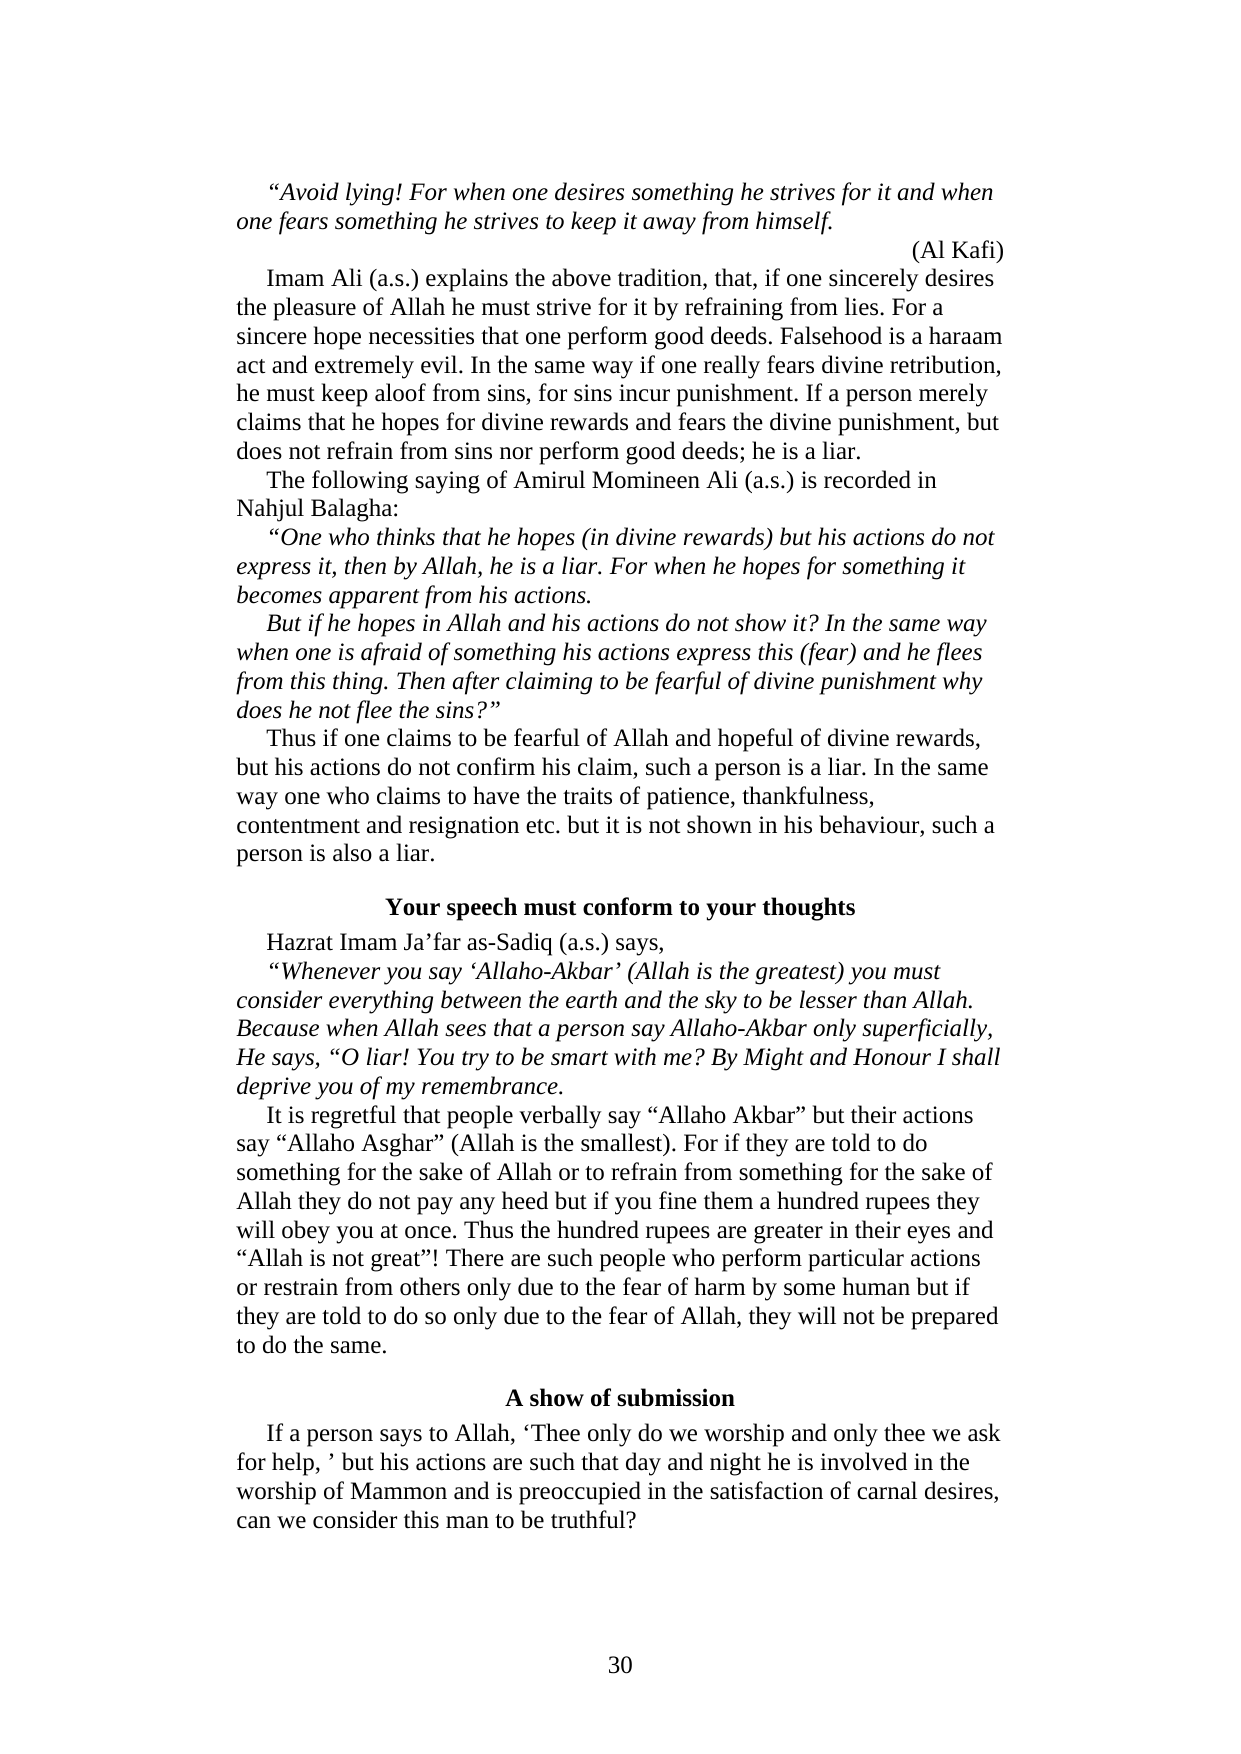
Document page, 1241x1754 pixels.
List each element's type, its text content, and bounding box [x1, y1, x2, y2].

text It is regretful that people verbally say “Allaho Akbar” but their actions say “Allaho Asghar” (Allah is the smallest). For if they are told to do something for the sake of Allah or to refrain from something for the sake of Allah they do not pay any heed but if you fine them a hundred rupees they will obey you at once. Thus the hundred rupees are greater in their eyes and “Allah is not great”! There are such people who perform particular actions or restrain from others only due to the fear of harm by some human but if they are told to do so only due to the fear of Allah, they will not be prepared to do the same. [236, 1100, 1004, 1358]
subtitle Your speech must conform to your thoughts [236, 892, 1004, 921]
text Imam Ali (a.s.) explains the above tradition, that, if one sincerely desires the pleasure of Allah he must strive for it by refraining from lies. For a sincere hope necessities that one perform good deeds. Falsehood is a haraam act and extremely evil. In the same way if one really fears divine retribution, he must keep aloof from sins, for sins incur punishment. If a person merely claims that he hopes for divine rewards and fears the divine punishment, but does not refrain from sins nor perform good deeds; he is a liar. [236, 263, 1004, 465]
text “Whenever you say ‘Allaho-Akbar’ (Allah is the greatest) you must consider everything between the earth and the sky to be lesser than Allah. Because when Allah sees that a person say Allaho-Akbar only superficially, He says, “O liar! You try to be smart with me? By Might and Honour I shall deprive you of my remembrance. [236, 956, 1004, 1100]
subtitle A show of submission [236, 1383, 1004, 1412]
text (Al Kafi) [236, 235, 1004, 263]
text “Avoid lying! For when one desires something he strives for it and when one fears something he strives to keep it away from himself. [236, 177, 1004, 235]
text “One who thinks that he hopes (in divine rewards) but his actions do not express it, then by Allah, he is a liar. For when he hopes for something it becomes apparent from his actions. [236, 522, 1004, 608]
text Thus if one claims to be fearful of Allah and hopeful of divine rewards, but his actions do not confirm his claim, such a person is a liar. In the same way one who claims to have the traits of patience, thankfulness, contentment and resignation etc. but it is not shown in his behaviour, such a person is also a liar. [236, 723, 1004, 867]
text But if he hopes in Allah and his actions do not show it? In the same way when one is afraid of something his actions express this (fear) and he flees from this thing. Then after claiming to be fearful of divine punishment why does he not flee the sins?” [236, 608, 1004, 723]
text Hazrat Imam Ja’far as-Sadiq (a.s.) says, [236, 927, 1004, 956]
text If a person says to Allah, ‘Thee only do we worship and only thee we ask for help, ’ but his actions are such that day and night he is involved in the worship of Mammon and is preoccupied in the satisfaction of carnal desires, can we consider this man to be truthful? [236, 1418, 1004, 1533]
text The following saying of Amirul Momineen Ali (a.s.) is recorded in Nahjul Balagha: [236, 465, 1004, 522]
